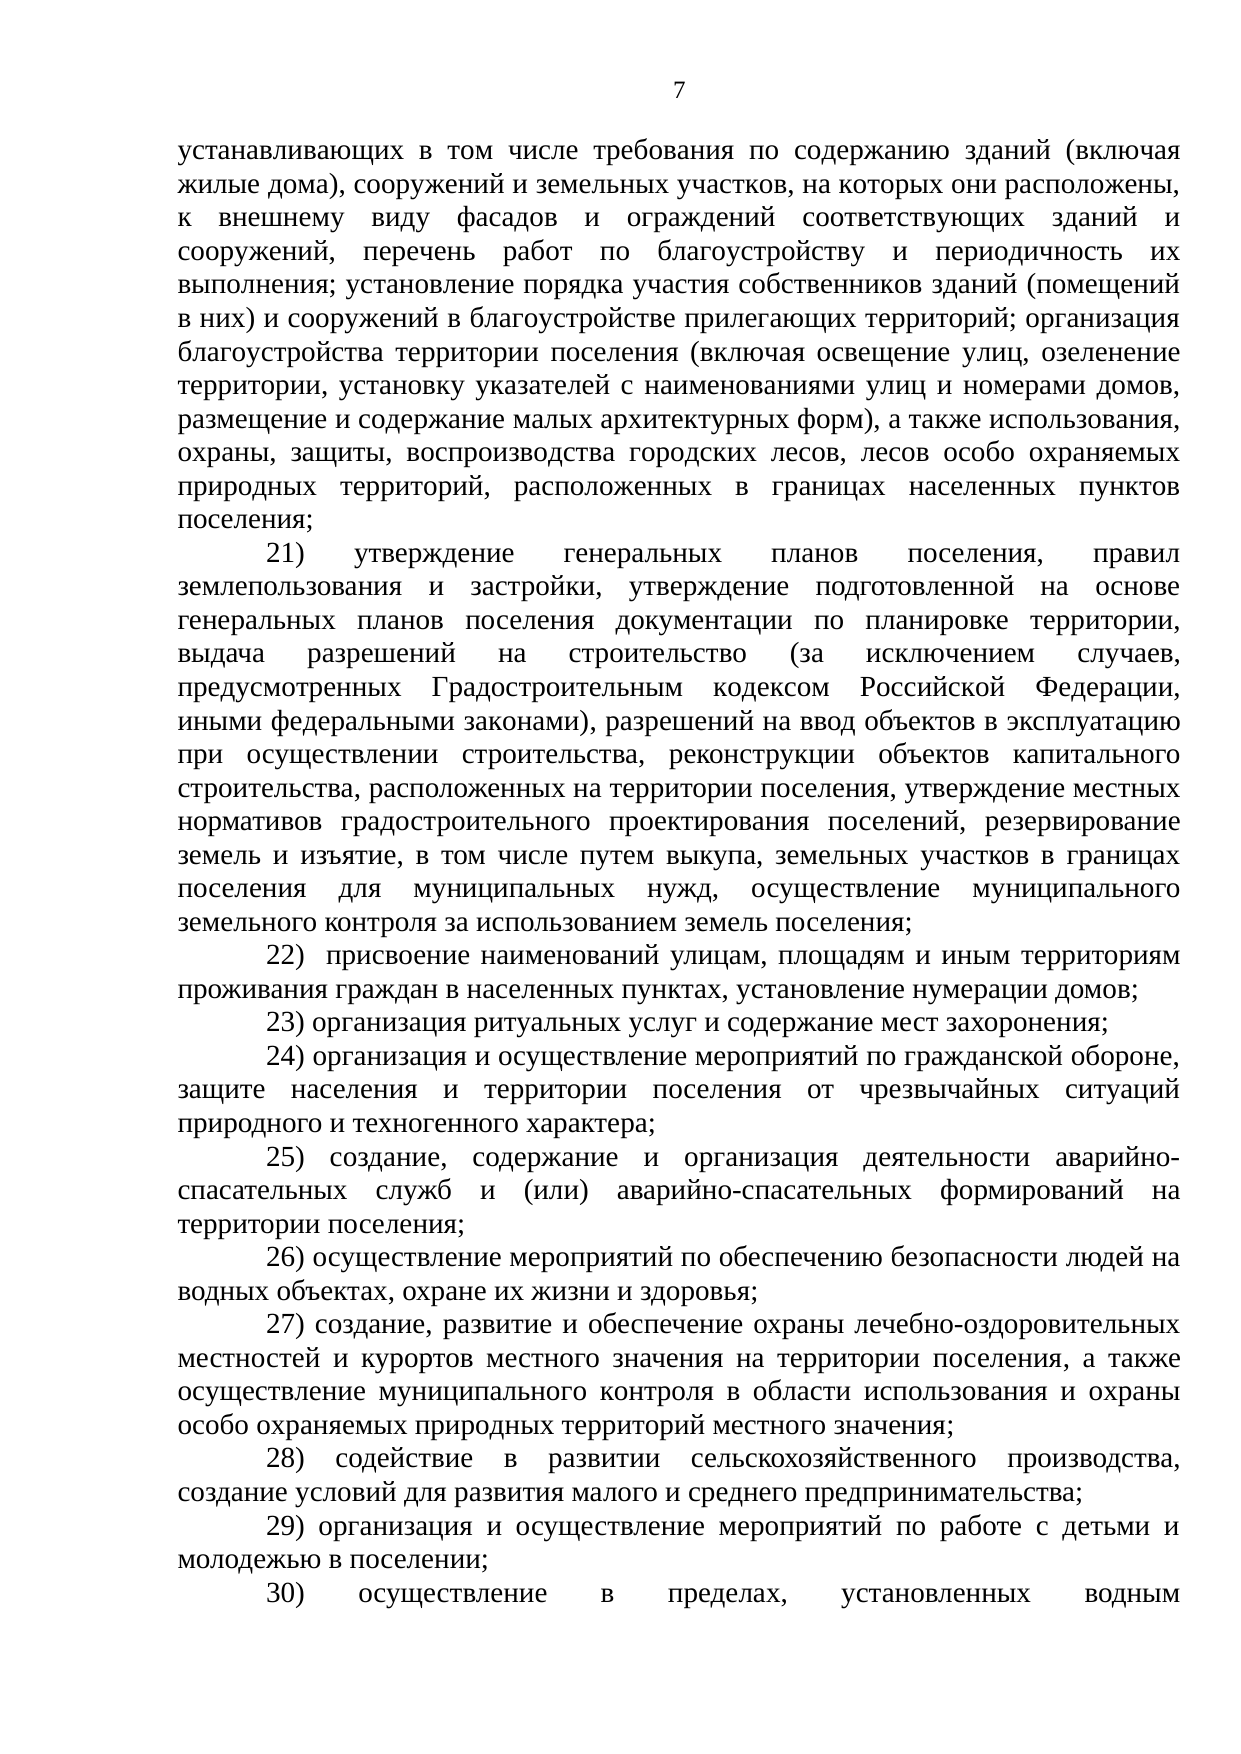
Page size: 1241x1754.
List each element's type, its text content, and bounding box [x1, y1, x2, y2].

text 24) организация и осуществление мероприятий по гражданской обороне, защите населения и территории поселения от чрезвычайных ситуаций природного и техногенного характера; [177, 1038, 1181, 1139]
text 29) организация и осуществление мероприятий по работе с детьми и молодежью в поселении; [177, 1508, 1181, 1575]
text 27) создание, развитие и обеспечение охраны лечебно-оздоровительных местностей и курортов местного значения на территории поселения, а также осуществление муниципального контроля в области использования и охраны особо охраняемых природных территорий местного значения; [177, 1306, 1181, 1441]
text 22) присвоение наименований улицам, площадям и иным территориям проживания граждан в населенных пунктах, установление нумерации домов; [177, 937, 1181, 1004]
text 23) организация ритуальных услуг и содержание мест захоронения; [177, 1004, 1181, 1038]
text 26) осуществление мероприятий по обеспечению безопасности людей на водных объектах, охране их жизни и здоровья; [177, 1239, 1181, 1306]
text 28) содействие в развитии сельскохозяйственного производства, создание условий для развития малого и среднего предпринимательства; [177, 1441, 1181, 1508]
text 25) создание, содержание и организация деятельности аварийно-спасательных служб и (или) аварийно-спасательных формирований на территории поселения; [177, 1139, 1181, 1239]
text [177, 132, 1181, 535]
text 21) утверждение генеральных планов поселения, правил землепользования и застройки, утверждение подготовленной на основе генеральных планов поселения документации по планировке территории, выдача разрешений на строительство (за исключением случаев, предусмотренных Градостроительным кодексом Российской Федерации, иными федеральными законами), разрешений на ввод объектов в эксплуатацию при осуществлении строительства, реконструкции объектов капитального строительства, расположенных на территории поселения, утверждение местных нормативов градостроительного проектирования поселений, резервирование земель и изъятие, в том числе путем выкупа, земельных участков в границах поселения для муниципальных нужд, осуществление муниципального земельного контроля за использованием земель поселения; [177, 535, 1181, 937]
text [177, 1575, 1181, 1608]
